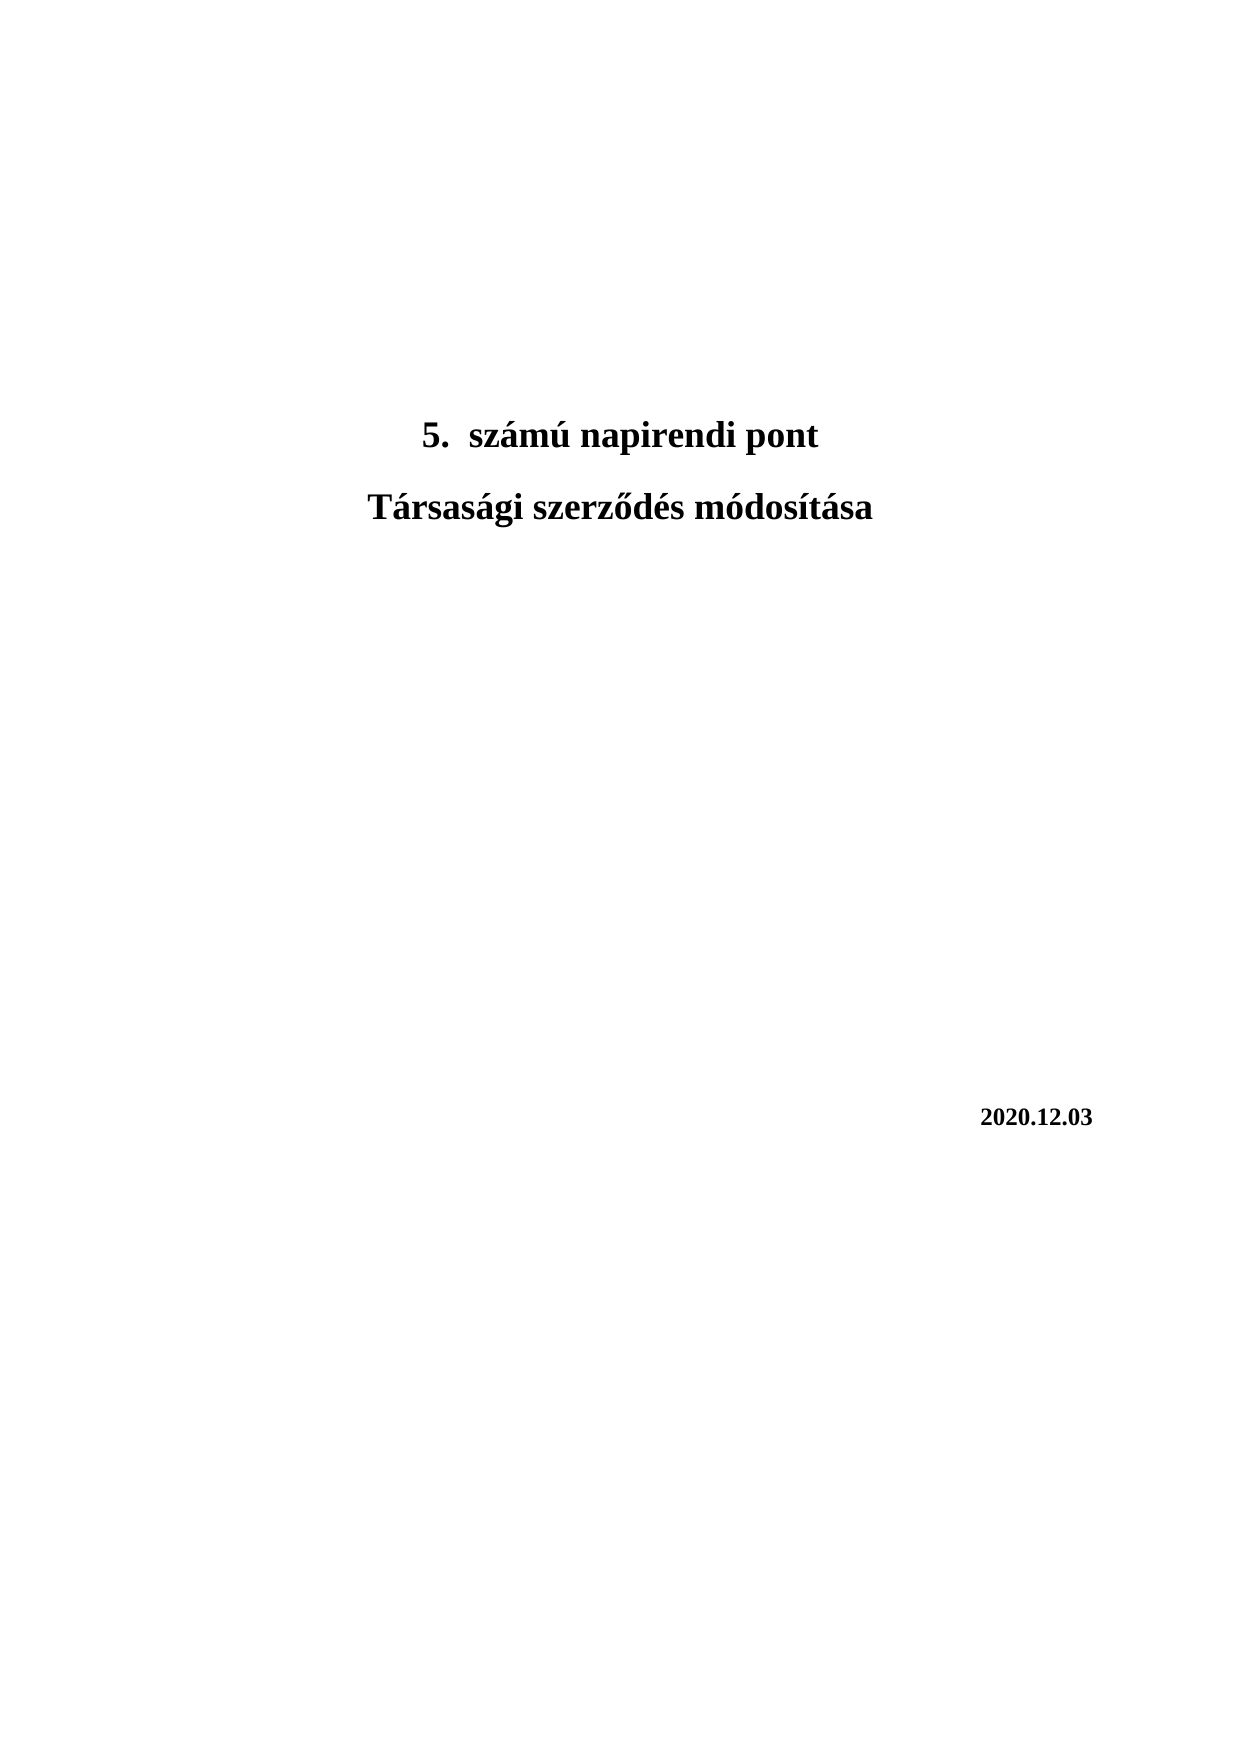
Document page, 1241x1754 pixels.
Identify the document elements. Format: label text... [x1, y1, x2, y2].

list számú napirendi pont [148, 412, 1093, 455]
text Társasági szerződés módosítása [148, 484, 1093, 527]
text 2020.12.03 [148, 1102, 1093, 1131]
